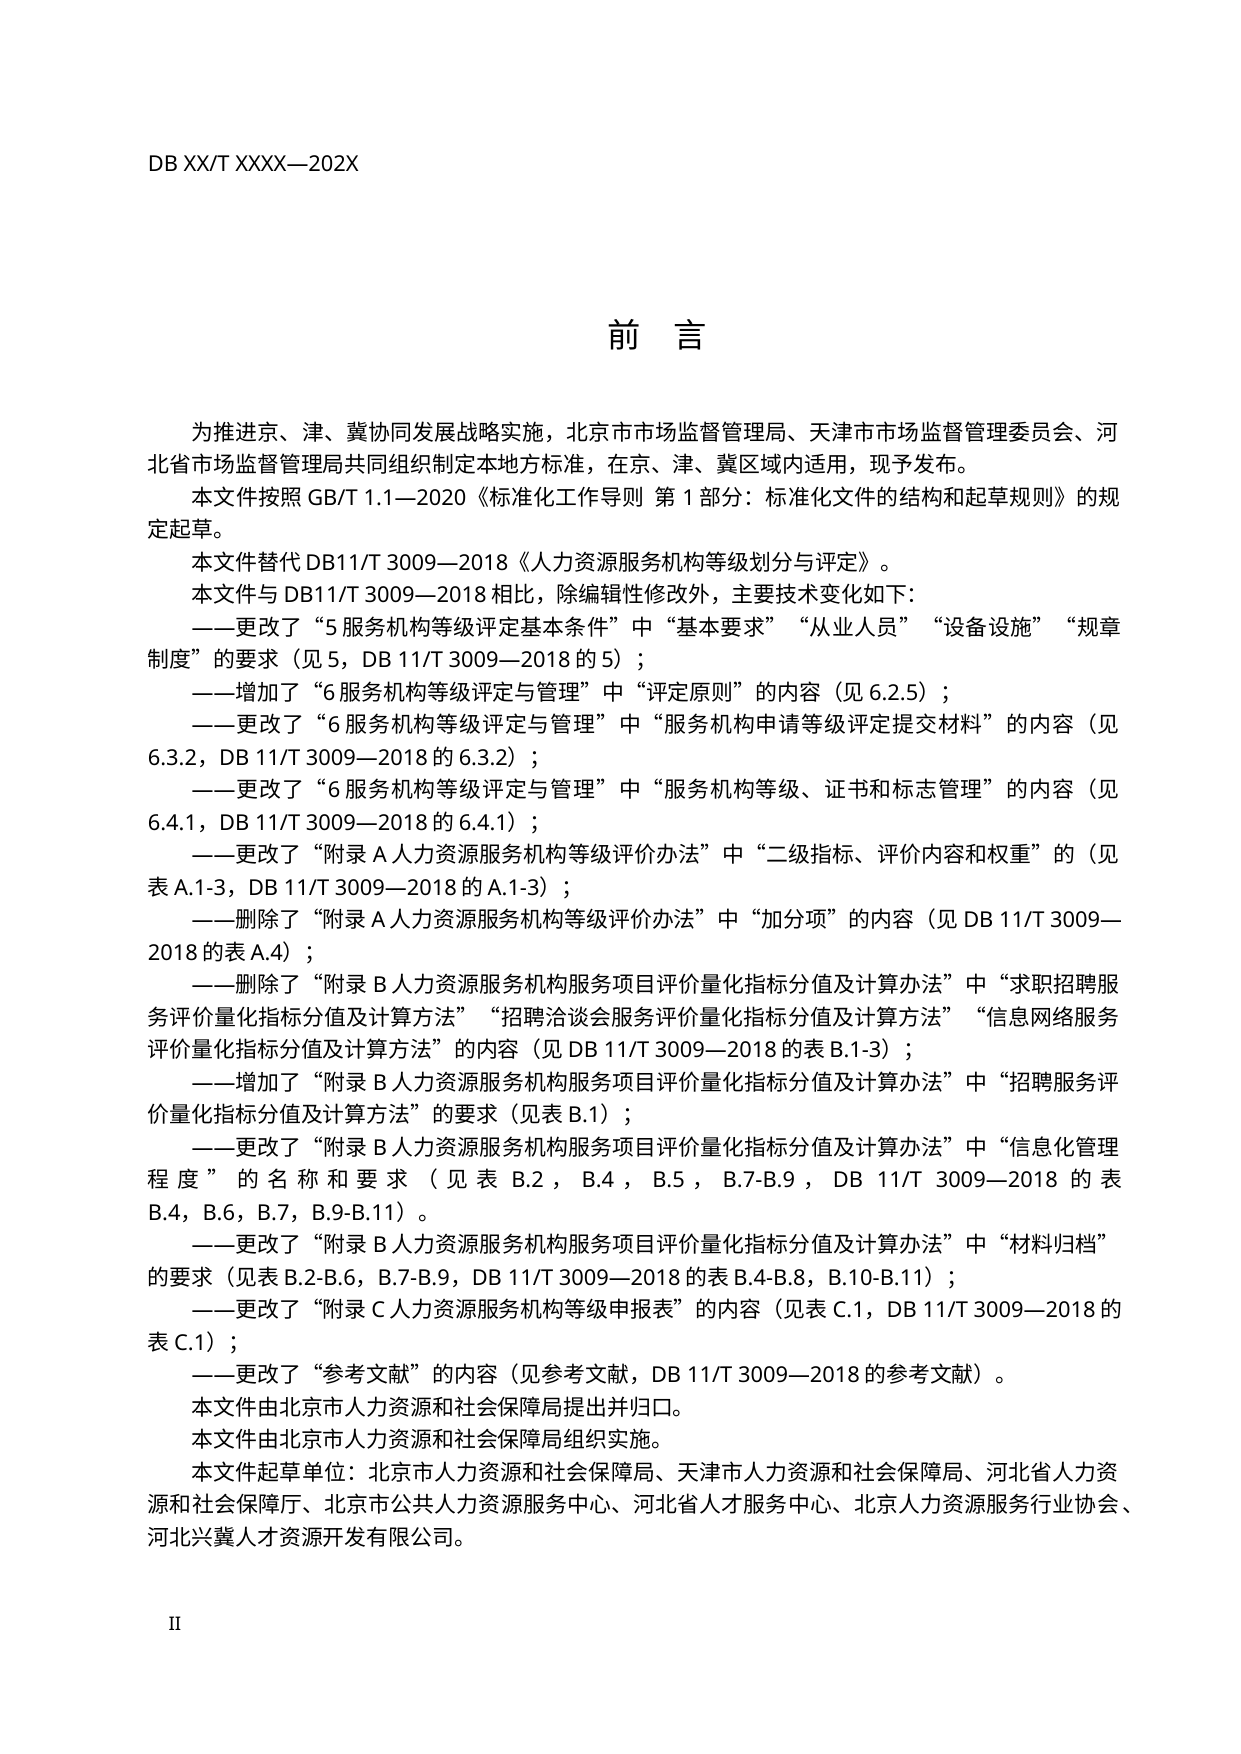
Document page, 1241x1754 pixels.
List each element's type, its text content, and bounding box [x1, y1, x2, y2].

text 本文件由北京市人力资源和社会保障局组织实施。 [148, 1422, 1122, 1454]
text ——更改了“参考文献”的内容（见参考文献，DB 11/T 3009—2018的参考文献）。 [148, 1357, 1122, 1389]
text ——删除了“附录A人力资源服务机构等级评价办法”中“加分项”的内容（见DB 11/T 3009—2018的表A.4）； [148, 902, 1122, 967]
text ——删除了“附录B人力资源服务机构服务项目评价量化指标分值及计算办法”中“求职招聘服务评价量化指标分值及计算方法”“招聘洽谈会服务评价量化指标分值及计算方法”“信息网络服务评价量化指标分值及计算方法”的内容（见DB 11/T 3009—2018的表B.1-3）； [148, 967, 1122, 1064]
text 本文件由北京市人力资源和社会保障局提出并归口。 [148, 1389, 1122, 1422]
text 本文件与DB11/T 3009—2018相比，除编辑性修改外，主要技术变化如下： [148, 577, 1122, 609]
text ——更改了“附录A人力资源服务机构等级评价办法”中“二级指标、评价内容和权重”的（见表A.1-3，DB 11/T 3009—2018的A.1-3）； [148, 837, 1122, 902]
text ——更改了“6服务机构等级评定与管理”中“服务机构申请等级评定提交材料”的内容（见6.3.2，DB 11/T 3009—2018的6.3.2）； [148, 707, 1122, 772]
text 本文件替代DB11/T 3009—2018《人力资源服务机构等级划分与评定》。 [148, 544, 1122, 577]
text ——增加了“6服务机构等级评定与管理”中“评定原则”的内容（见6.2.5）； [148, 674, 1122, 707]
text ——更改了“附录C人力资源服务机构等级申报表”的内容（见表C.1，DB 11/T 3009—2018的表C.1）； [148, 1292, 1122, 1357]
text ——更改了“5服务机构等级评定基本条件”中“基本要求”“从业人员”“设备设施”“规章制度”的要求（见5，DB 11/T 3009—2018的5）； [148, 609, 1122, 674]
text ——更改了“附录B人力资源服务机构服务项目评价量化指标分值及计算办法”中“材料归档”的要求（见表B.2-B.6，B.7-B.9，DB 11/T 3009—2018的表B.4-B.8，B.10-B.11）； [148, 1227, 1122, 1292]
text 前言 [148, 301, 1122, 366]
text 为推进京、津、冀协同发展战略实施，北京市市场监督管理局、天津市市场监督管理委员会、河北省市场监督管理局共同组织制定本地方标准，在京、津、冀区域内适用，现予发布。 [148, 414, 1122, 479]
text ——更改了“附录B人力资源服务机构服务项目评价量化指标分值及计算办法”中“信息化管理程度”的名称和要求（见表B.2，B.4，B.5，B.7-B.9，DB 11/T 3009—2018的表B.4，B.6，B.7，B.9-B.11）。 [148, 1129, 1122, 1227]
text 本文件按照GB/T 1.1—2020《标准化工作导则 第1部分：标准化文件的结构和起草规则》的规定起草。 [148, 479, 1122, 544]
text ——更改了“6服务机构等级评定与管理”中“服务机构等级、证书和标志管理”的内容（见6.4.1，DB 11/T 3009—2018的6.4.1）； [148, 772, 1122, 837]
text ——增加了“附录B人力资源服务机构服务项目评价量化指标分值及计算办法”中“招聘服务评价量化指标分值及计算方法”的要求（见表B.1）； [148, 1064, 1122, 1129]
text 本文件起草单位：北京市人力资源和社会保障局、天津市人力资源和社会保障局、河北省人力资源和社会保障厅、北京市公共人力资源服务中心、河北省人才服务中心、北京人力资源服务行业协会、河北兴冀人才资源开发有限公司。 [148, 1454, 1122, 1552]
